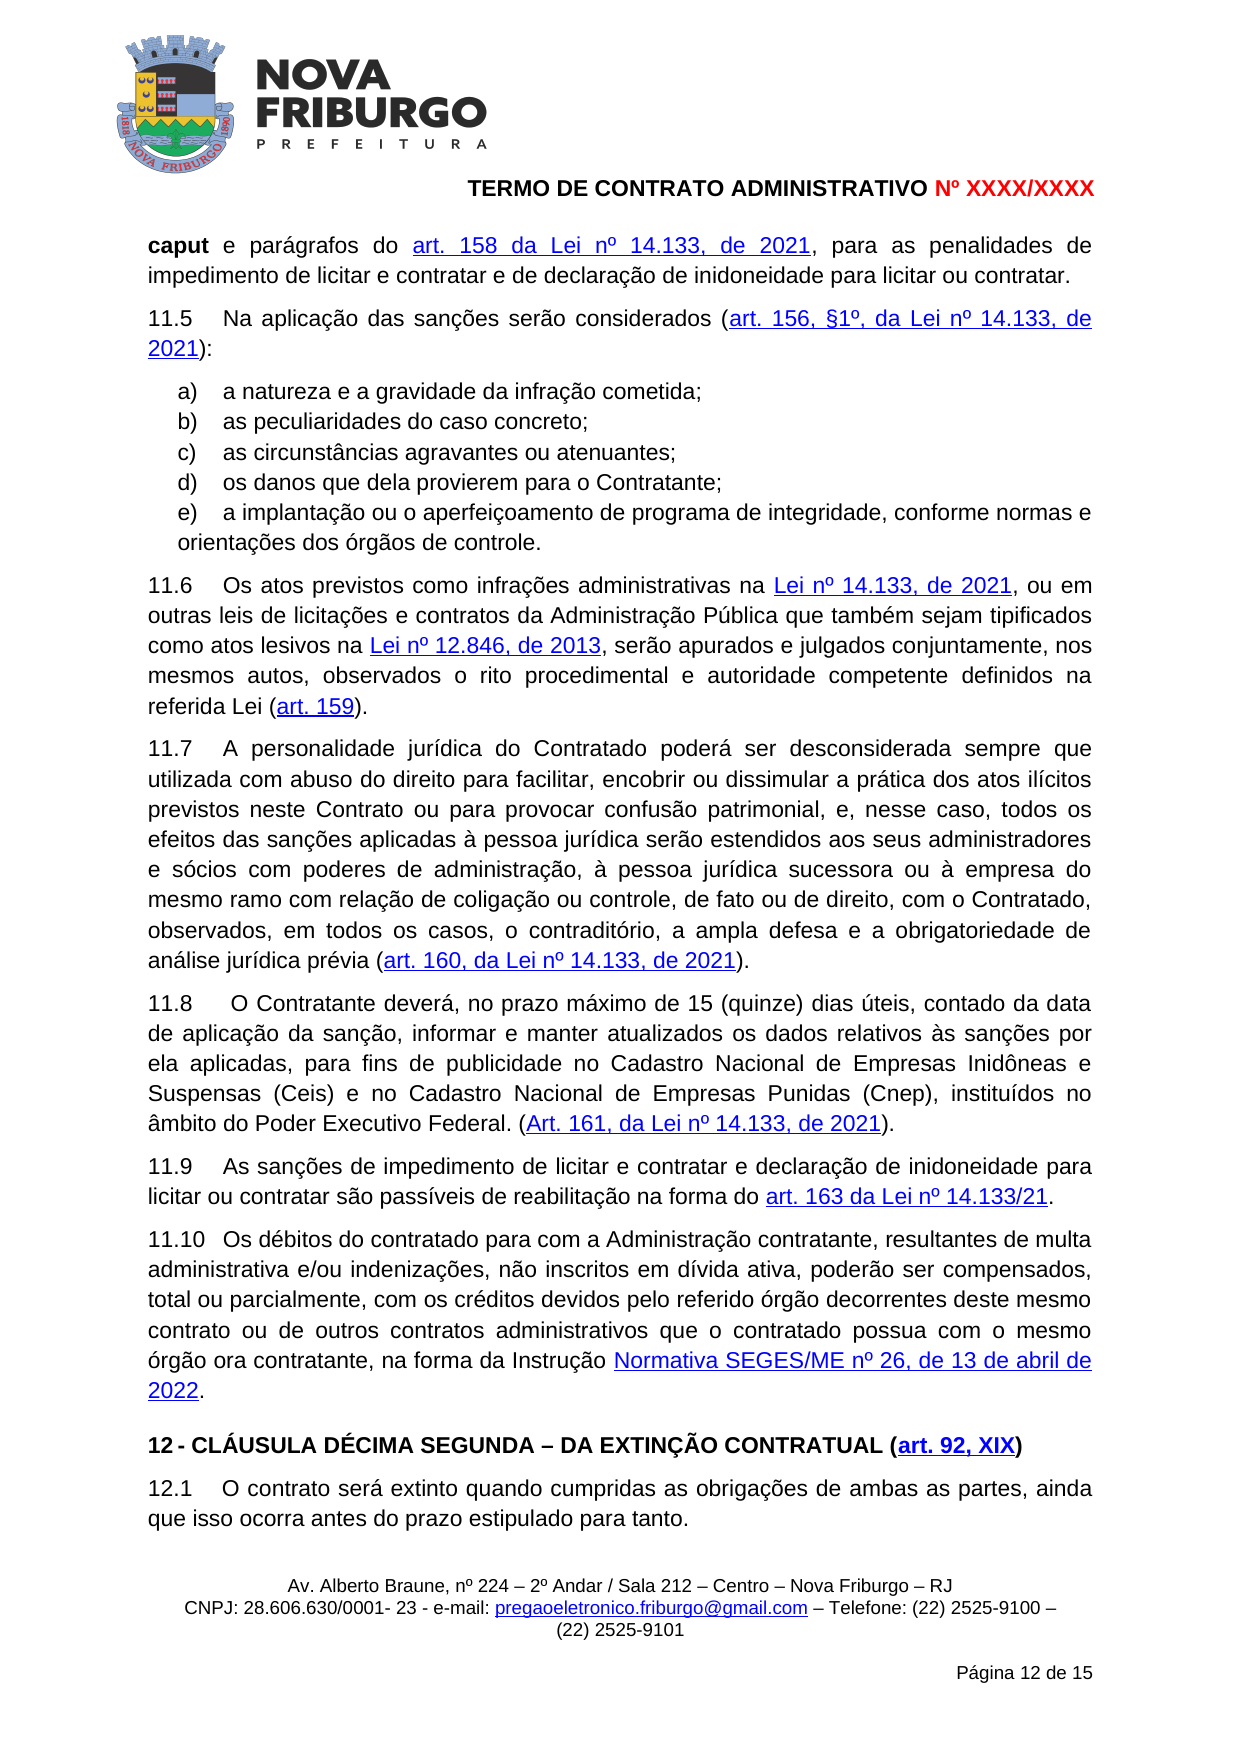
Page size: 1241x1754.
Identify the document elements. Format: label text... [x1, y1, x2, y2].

list Os débitos do contratado para com a Administração contratante, resultantes de multa administrativa e/ou indenizações, não inscritos em dívida ativa, poderão ser compensados, total ou parcialmente, com os créditos devidos pelo referido órgão decorrentes deste mesmo contrato ou de outros contratos administrativos que o contratado possua com o mesmo órgão ora contratante, na forma da Instrução Normativa SEGES/ME nº 26, de 13 de abril de 2022. [148, 1226, 1092, 1403]
list As sanções de impedimento de licitar e contratar e declaração de inidoneidade para licitar ou contratar são passíveis de reabilitação na forma do art. 163 da Lei nº 14.133/21. [148, 1153, 1092, 1209]
list Na aplicação das sanções serão considerados (art. 156, §1º, da Lei nº 14.133, de 2021): [148, 305, 1092, 362]
list A personalidade jurídica do Contratado poderá ser desconsiderada sempre que utilizada com abuso do direito para facilitar, encobrir ou dissimular a prática dos atos ilícitos previstos neste Contrato ou para provocar confusão patrimonial, e, nesse caso, todos os efeitos das sanções aplicadas à pessoa jurídica serão estendidos aos seus administradores e sócios com poderes de administração, à pessoa jurídica sucessora ou à empresa do mesmo ramo com relação de coligação ou controle, de fato ou de direito, com o Contratado, observados, em todos os casos, o contraditório, a ampla defesa e a obrigatoriedade de análise jurídica prévia (art. 160, da Lei nº 14.133, de 2021). [148, 735, 1092, 973]
picture [103, 29, 500, 175]
list O Contratante deverá, no prazo máximo de 15 (quinze) dias úteis, contado da data de aplicação da sanção, informar e manter atualizados os dados relativos às sanções por ela aplicadas, para fins de publicidade no Cadastro Nacional de Empresas Inidôneas e Suspensas (Ceis) e no Cadastro Nacional de Empresas Punidas (Cnep), instituídos no âmbito do Poder Executivo Federal. (Art. 161, da Lei nº 14.133, de 2021). [148, 989, 1092, 1137]
list as peculiaridades do caso concreto; [177, 408, 1092, 434]
list os danos que dela provierem para o Contratante; [177, 469, 1092, 495]
list Os atos previstos como infrações administrativas na Lei nº 14.133, de 2021, ou em outras leis de licitações e contratos da Administração Pública que também sejam tipificados como atos lesivos na Lei nº 12.846, de 2013, serão apurados e julgados conjuntamente, nos mesmos autos, observados o rito procedimental e autoridade competente definidos na referida Lei (art. 159). [148, 572, 1092, 719]
list O contrato será extinto quando cumpridas as obrigações de ambas as partes, ainda que isso ocorra antes do prazo estipulado para tanto. [148, 1475, 1092, 1531]
list as circunstâncias agravantes ou atenuantes; [177, 438, 1092, 465]
list - CLÁUSULA DÉCIMA SEGUNDA – DA EXTINÇÃO CONTRATUAL (art. 92, XIX) [148, 1432, 1092, 1458]
list a implantação ou o aperfeiçoamento de programa de integridade, conforme normas e orientações dos órgãos de controle. [177, 499, 1092, 555]
list a natureza e a gravidade da infração cometida; [177, 378, 1092, 404]
